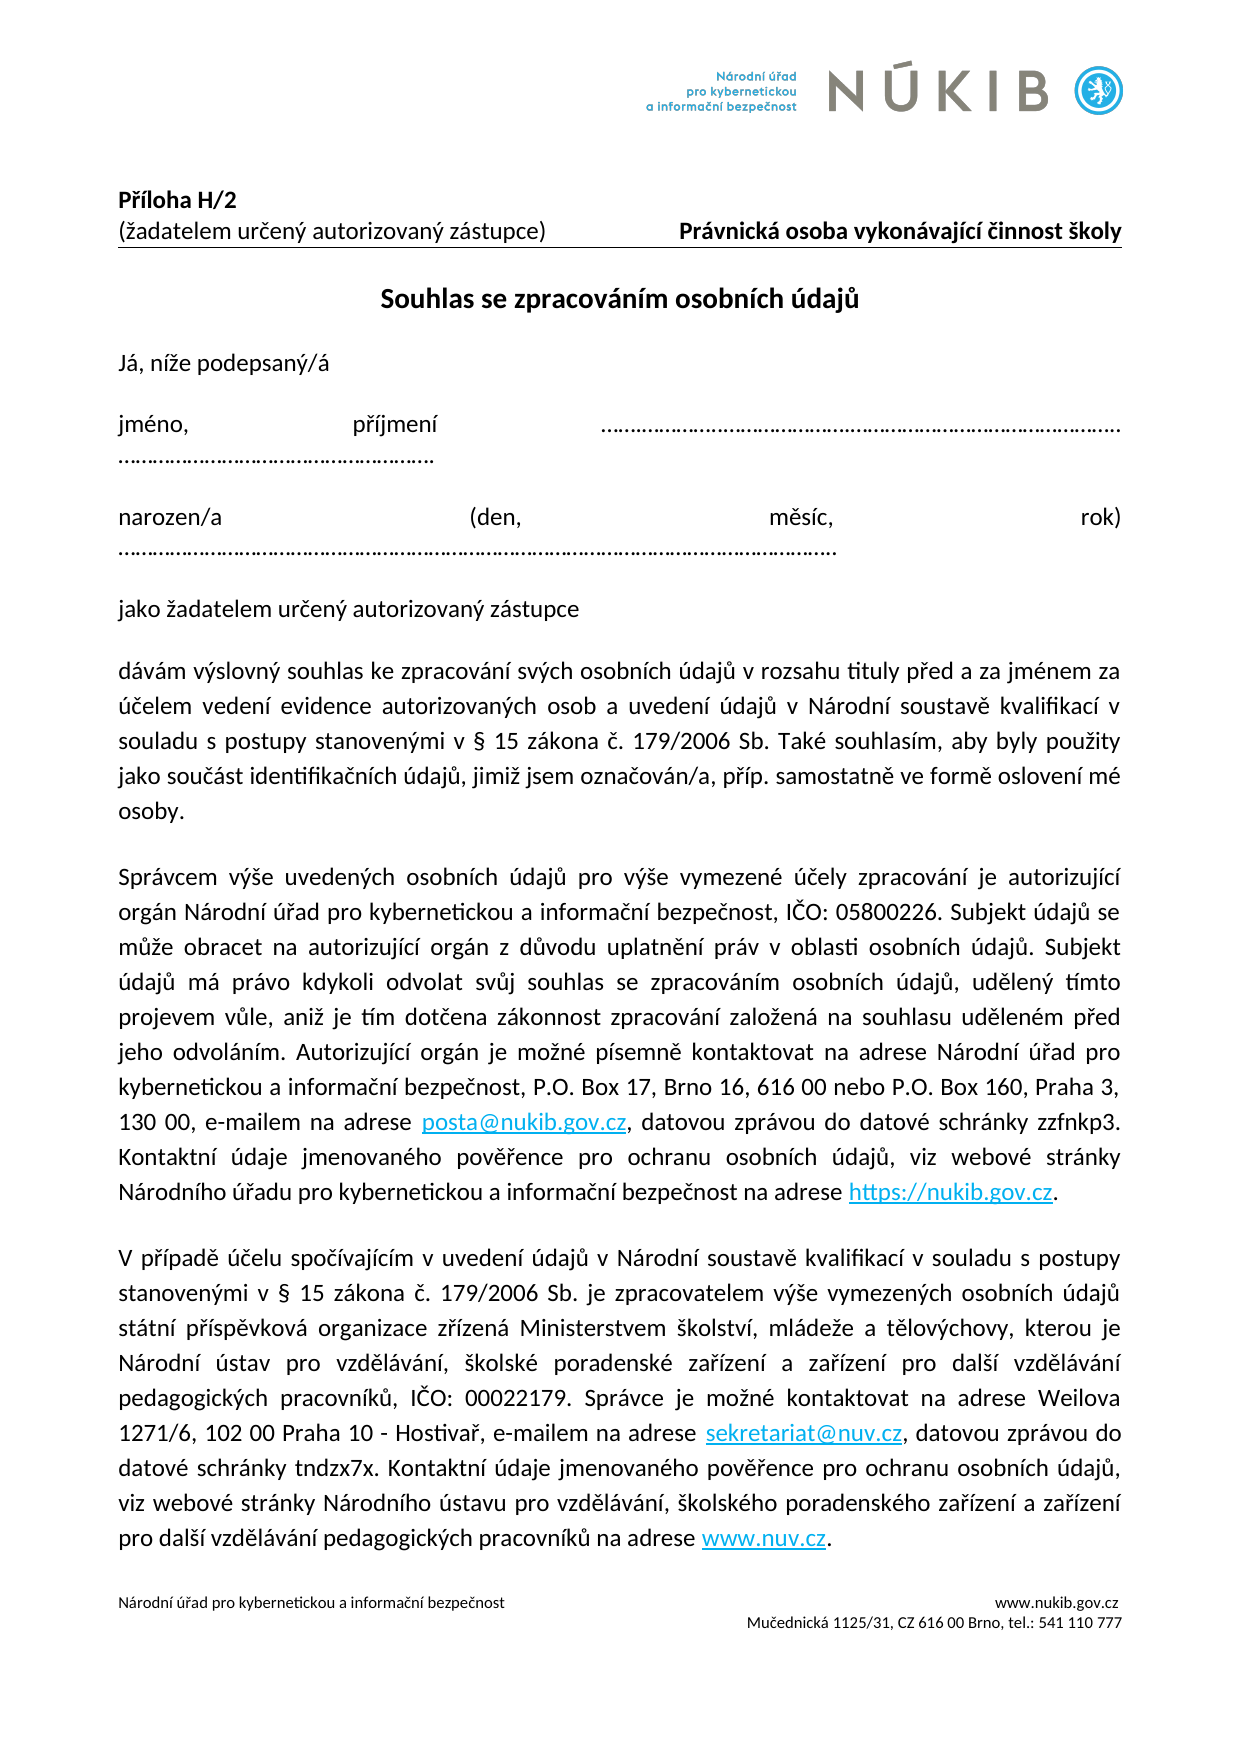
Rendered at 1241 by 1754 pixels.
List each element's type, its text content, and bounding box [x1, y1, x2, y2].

text narozen/a (den, měsíc, rok) …………………………………………………………………………………………………………….. [118, 501, 1122, 562]
text Souhlas se zpracováním osobních údajů [118, 280, 1122, 315]
text Správcem výše uvedených osobních údajů pro výše vymezené účely zpracování je autorizující orgán Národní úřad pro kybernetickou a informační bezpečnost, IČO: 05800226. Subjekt údajů se může obracet na autorizující orgán z důvodu uplatnění práv v oblasti osobních údajů. Subjekt údajů má právo kdykoli odvolat svůj souhlas se zpracováním osobních údajů, udělený tímto projevem vůle, aniž je tím dotčena zákonnost zpracování založená na souhlasu uděleném před jeho odvoláním. Autorizující orgán je možné písemně kontaktovat na adrese Národní úřad pro kybernetickou a informační bezpečnost, P.O. Box 17, Brno 16, 616 00 nebo P.O. Box 160, Praha 3, 130 00, e-mailem na adrese posta@nukib.gov.cz, datovou zprávou do datové schránky zzfnkp3. Kontaktní údaje jmenovaného pověřence pro ochranu osobních údajů, viz webové stránky Národního úřadu pro kybernetickou a informační bezpečnost na adrese https://nukib.gov.cz. [118, 861, 1122, 1207]
text dávám výslovný souhlas ke zpracování svých osobních údajů v rozsahu tituly před a za jménem za účelem vedení evidence autorizovaných osob a uvedení údajů v Národní soustavě kvalifikací v souladu s postupy stanovenými v § 15 zákona č. 179/2006 Sb. Také souhlasím, aby byly použity jako součást identifikačních údajů, jimiž jsem označován/a, příp. samostatně ve formě oslovení mé osoby. [118, 655, 1122, 825]
text Já, níže podepsaný/á [118, 347, 1122, 377]
text jméno, příjmení …….…………..………………….………………………………………..………………………………………………. [118, 408, 1122, 469]
picture [621, 42, 1147, 139]
text V případě účelu spočívajícím v uvedení údajů v Národní soustavě kvalifikací v souladu s postupy stanovenými v § 15 zákona č. 179/2006 Sb. je zpracovatelem výše vymezených osobních údajů státní příspěvková organizace zřízená Ministerstvem školství, mládeže a tělovýchovy, kterou je Národní ústav pro vzdělávání, školské poradenské zařízení a zařízení pro další vzdělávání pedagogických pracovníků, IČO: 00022179. Správce je možné kontaktovat na adrese Weilova 1271/6, 102 00 Praha 10 - Hostivař, e-mailem na adrese sekretariat@nuv.cz, datovou zprávou do datové schránky tndzx7x. Kontaktní údaje jmenovaného pověřence pro ochranu osobních údajů, viz webové stránky Národního ústavu pro vzdělávání, školského poradenského zařízení a zařízení pro další vzdělávání pedagogických pracovníků na adrese www.nuv.cz. [118, 1242, 1122, 1553]
text jako žadatelem určený autorizovaný zástupce [118, 593, 1122, 623]
text Příloha H/2 (žadatelem určený autorizovaný zástupce) Právnická osoba vykonávající činnost školy [118, 184, 1122, 247]
